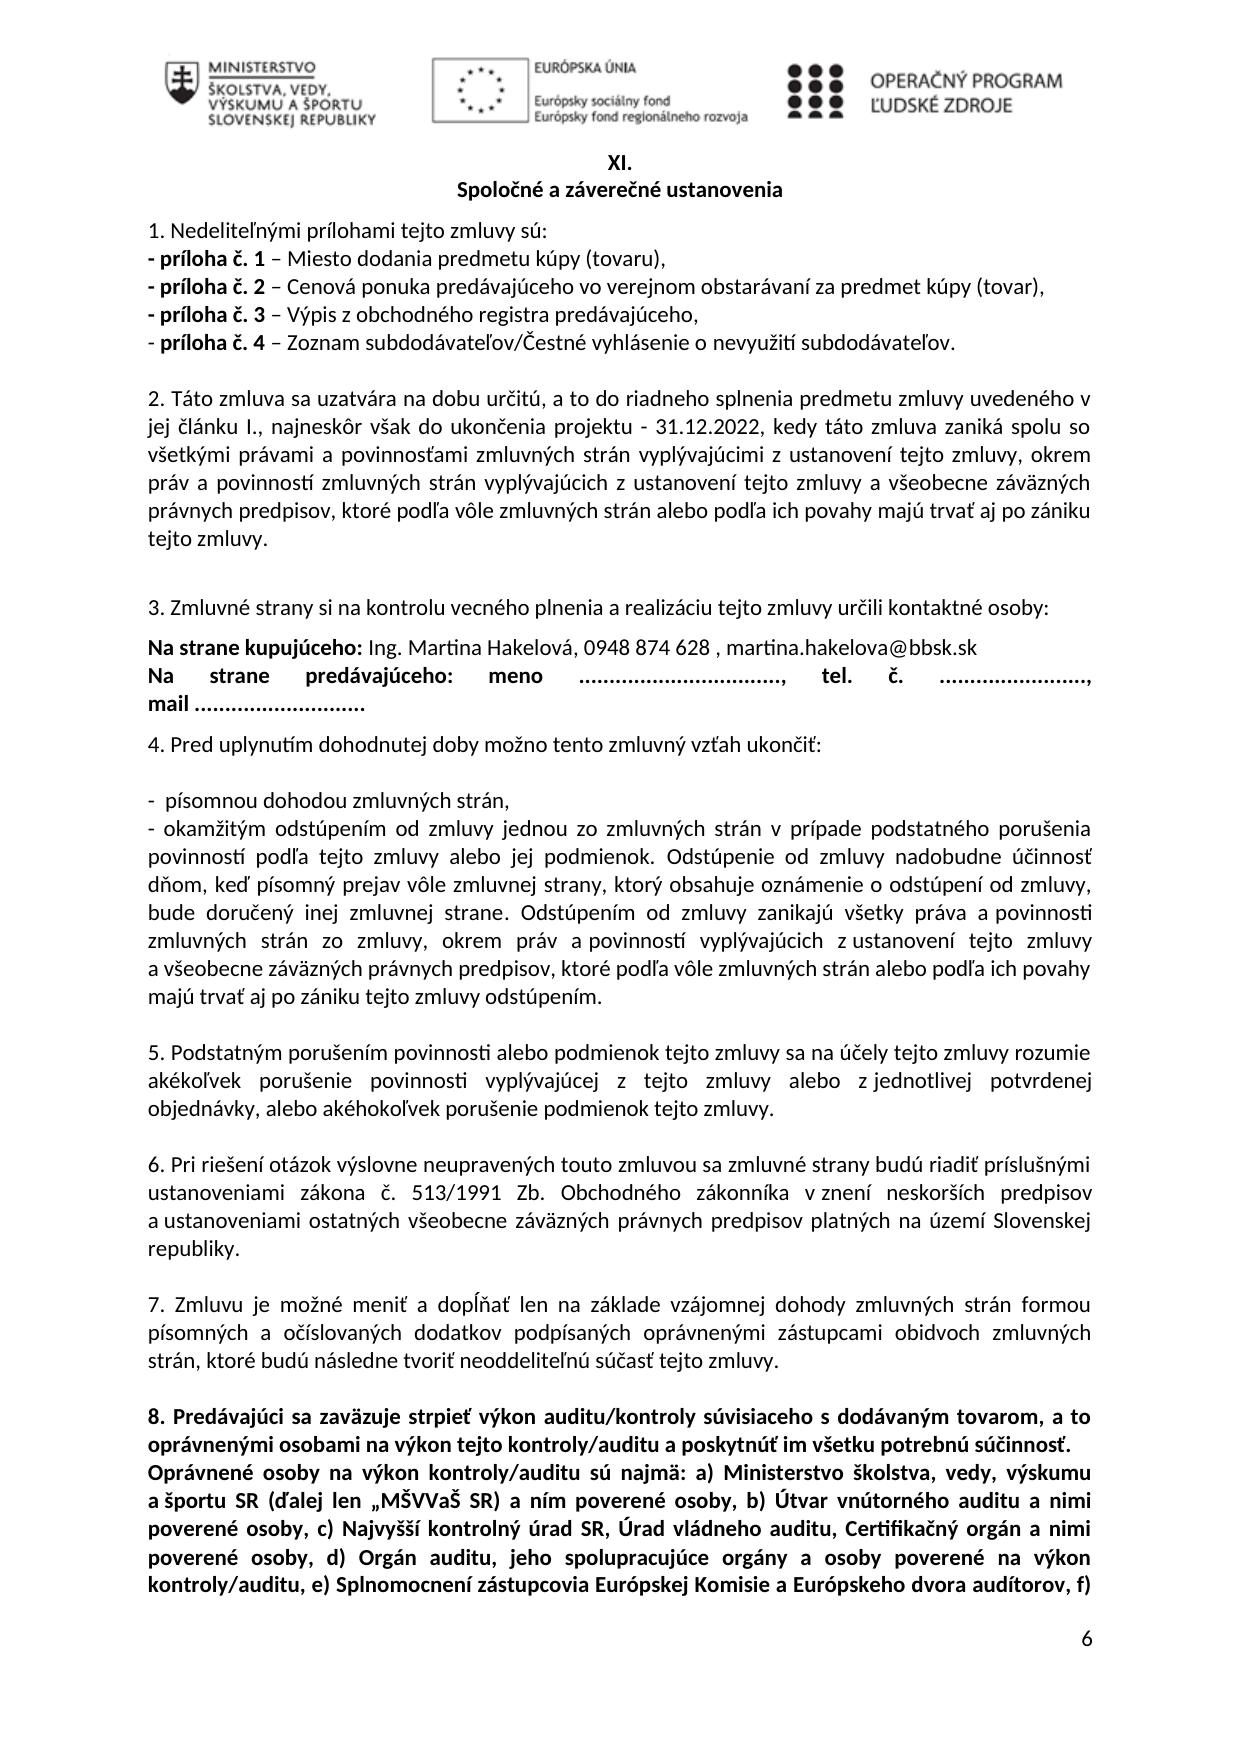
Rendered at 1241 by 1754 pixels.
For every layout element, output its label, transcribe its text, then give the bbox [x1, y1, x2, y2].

text 3. Zmluvné strany si na kontrolu vecného plnenia a realizáciu tejto zmluvy určili kontaktné osoby: [148, 593, 1093, 621]
text XI. [148, 148, 1093, 176]
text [148, 1458, 1093, 1599]
text 5. Podstatným porušením povinnosti alebo podmienok tejto zmluvy sa na účely tejto zmluvy rozumie akékoľvek porušenie povinnosti vyplývajúcej z tejto zmluvy alebo z jednotlivej potvrdenej objednávky, alebo akéhokoľvek porušenie podmienok tejto zmluvy. [148, 1038, 1093, 1122]
picture [147, 32, 1092, 166]
text Na strane kupujúceho: Ing. Martina Hakelová, 0948 874 628 , martina.hakelova@bbsk.sk [148, 633, 1093, 661]
text - príloha č. 3 – Výpis z obchodného registra predávajúceho, [148, 300, 1093, 328]
text 6. Pri riešení otázok výslovne neupravených touto zmluvou sa zmluvné strany budú riadiť príslušnými ustanoveniami zákona č. 513/1991 Zb. Obchodného zákonníka v znení neskorších predpisov a ustanoveniami ostatných všeobecne záväzných právnych predpisov platných na území Slovenskej republiky. [148, 1150, 1093, 1262]
text 4. Pred uplynutím dohodnutej doby možno tento zmluvný vzťah ukončiť: [148, 730, 1093, 758]
text 8. Predávajúci sa zaväzuje strpieť výkon auditu/kontroly súvisiaceho s dodávaným tovarom, a to oprávnenými osobami na výkon tejto kontroly/auditu a poskytnúť im všetku potrebnú súčinnosť. [148, 1402, 1093, 1458]
text - príloha č. 1 – Miesto dodania predmetu kúpy (tovaru), [148, 244, 1093, 272]
text - okamžitým odstúpením od zmluvy jednou zo zmluvných strán v prípade podstatného porušenia povinností podľa tejto zmluvy alebo jej podmienok. Odstúpenie od zmluvy nadobudne účinnosť dňom, keď písomný prejav vôle zmluvnej strany, ktorý obsahuje oznámenie o odstúpení od zmluvy, bude doručený inej zmluvnej strane. Odstúpením od zmluvy zanikajú všetky práva a povinnosti zmluvných strán zo zmluvy, okrem práv a povinností vyplývajúcich z ustanovení tejto zmluvy a všeobecne záväzných právnych predpisov, ktoré podľa vôle zmluvných strán alebo podľa ich povahy majú trvať aj po zániku tejto zmluvy odstúpením. [148, 814, 1093, 1010]
text Spoločné a záverečné ustanovenia [148, 176, 1093, 204]
text 1. Nedeliteľnými prílohami tejto zmluvy sú: [148, 216, 1093, 244]
text - písomnou dohodou zmluvných strán, [148, 786, 1093, 814]
text Na strane predávajúceho: meno ................................., tel. č. ........................, mail ............................ [148, 661, 1093, 717]
text 7. Zmluvu je možné meniť a dopĺňať len na základe vzájomnej dohody zmluvných strán formou písomných a očíslovaných dodatkov podpísaných oprávnenými zástupcami obidvoch zmluvných strán, ktoré budú následne tvoriť neoddeliteľnú súčasť tejto zmluvy. [148, 1290, 1093, 1374]
text - príloha č. 2 – Cenová ponuka predávajúceho vo verejnom obstarávaní za predmet kúpy (tovar), [148, 272, 1093, 300]
text 2. Táto zmluva sa uzatvára na dobu určitú, a to do riadneho splnenia predmetu zmluvy uvedeného v jej článku I., najneskôr však do ukončenia projektu - 31.12.2022, kedy táto zmluva zaniká spolu so všetkými právami a povinnosťami zmluvných strán vyplývajúcimi z ustanovení tejto zmluvy, okrem práv a povinností zmluvných strán vyplývajúcich z ustanovení tejto zmluvy a všeobecne záväzných právnych predpisov, ktoré podľa vôle zmluvných strán alebo podľa ich povahy majú trvať aj po zániku tejto zmluvy. [148, 384, 1093, 552]
text - príloha č. 4 – Zoznam subdodávateľov/Čestné vyhlásenie o nevyužití subdodávateľov. [148, 328, 1093, 356]
